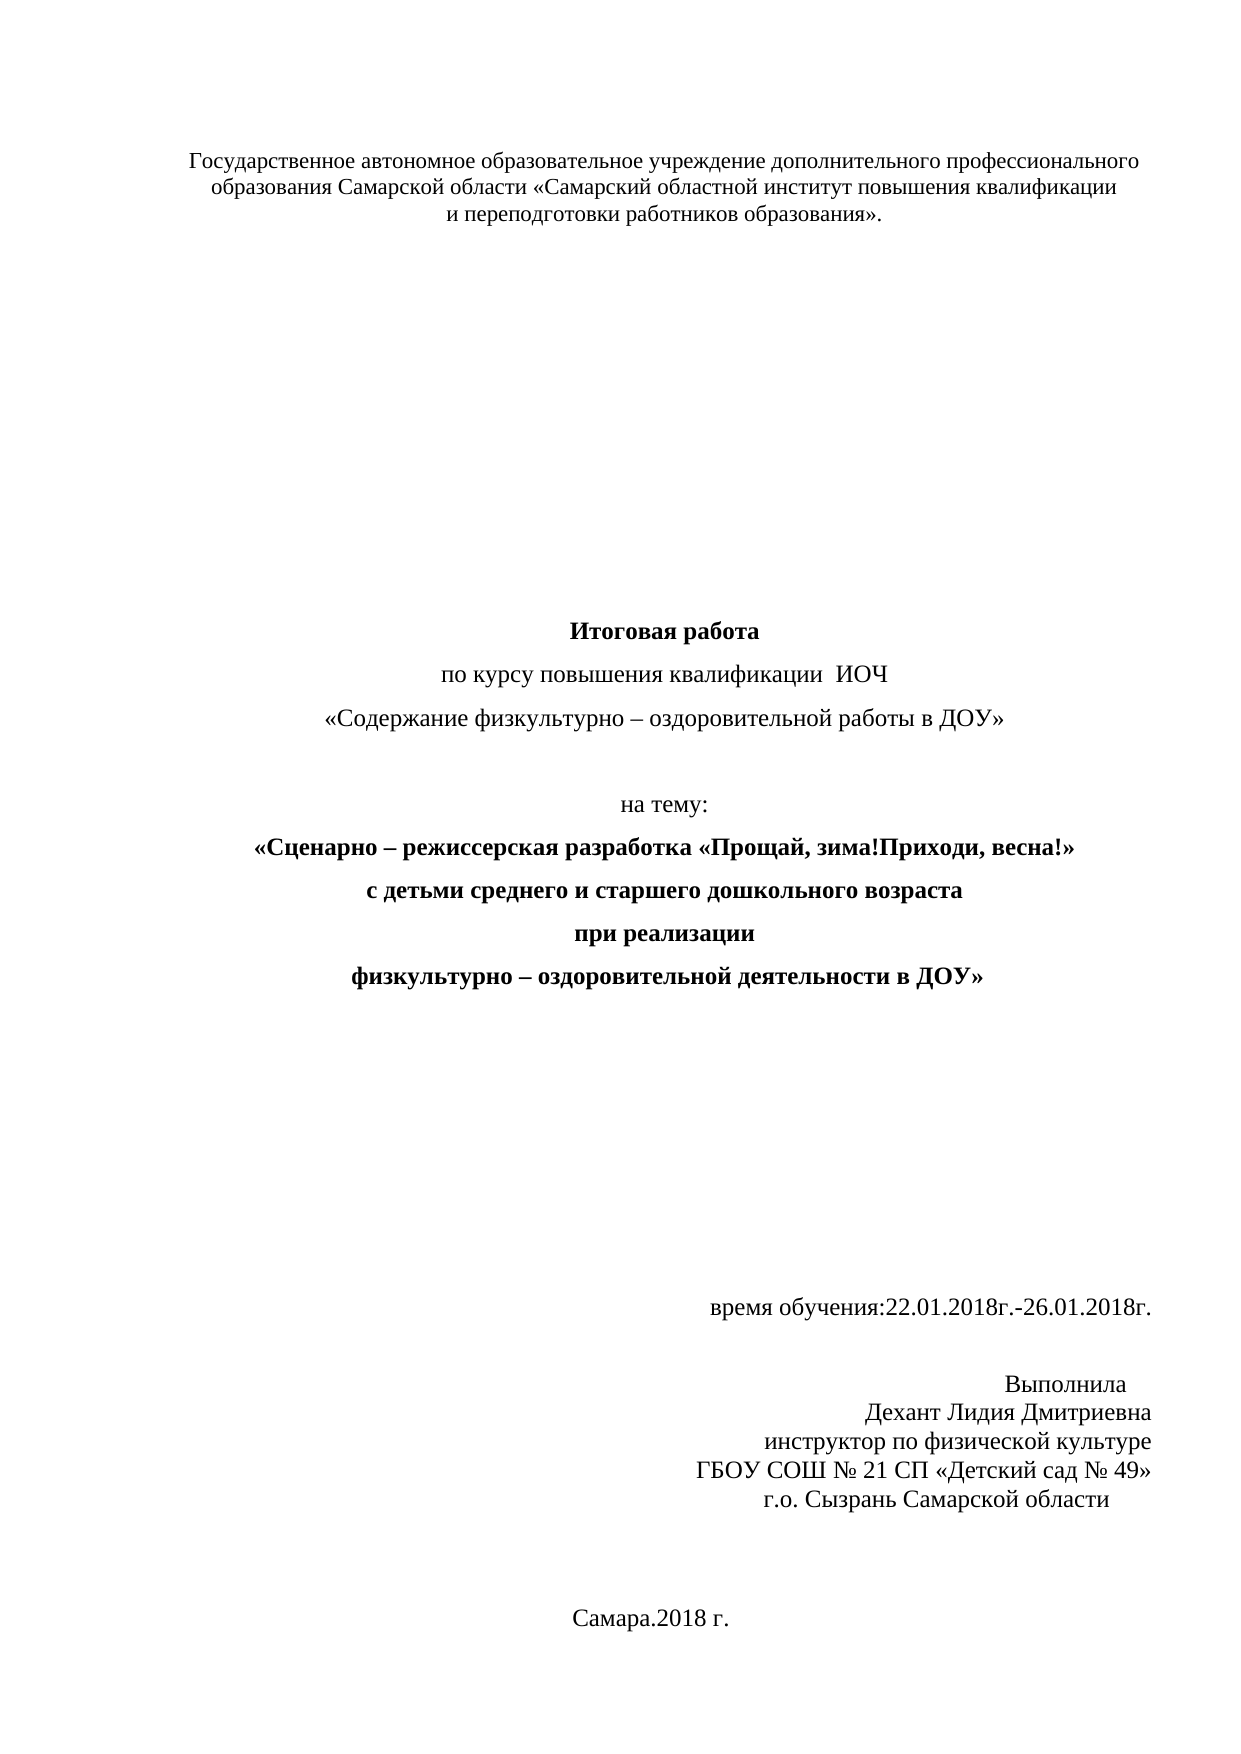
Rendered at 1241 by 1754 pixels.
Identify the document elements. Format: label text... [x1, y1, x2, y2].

text образования Самарской области «Самарский областной институт повышения квалификации [177, 173, 1152, 199]
text ГБОУ СОШ № 21 СП «Детский сад № 49» [177, 1455, 1152, 1484]
text инструктор по физической культуре [177, 1426, 1152, 1455]
text «Содержание физкультурно – оздоровительной работы в ДОУ» [177, 703, 1152, 731]
text Выполнила [177, 1369, 1152, 1397]
text по курсу повышения квалификации ИОЧ [177, 659, 1152, 688]
text при реализации [177, 918, 1152, 947]
text г.о. Сызрань Самарской области [177, 1484, 1152, 1512]
text Дехант Лидия Дмитриевна [177, 1397, 1152, 1426]
text физкультурно – оздоровительной деятельности в ДОУ» [177, 961, 1152, 990]
text и переподготовки работников образования». [177, 199, 1152, 226]
text Государственное автономное образовательное учреждение дополнительного профессионального [177, 147, 1152, 173]
text «Сценарно – режиссерская разработка «Прощай, зима!Приходи, весна!» [177, 832, 1152, 861]
text Самара.2018 г. [177, 1603, 1152, 1632]
text Итоговая работа [177, 616, 1152, 645]
text с детьми среднего и старшего дошкольного возраста [177, 875, 1152, 904]
text на тему: [177, 789, 1152, 818]
text время обучения:22.01.2018г.-26.01.2018г. [177, 1292, 1152, 1321]
